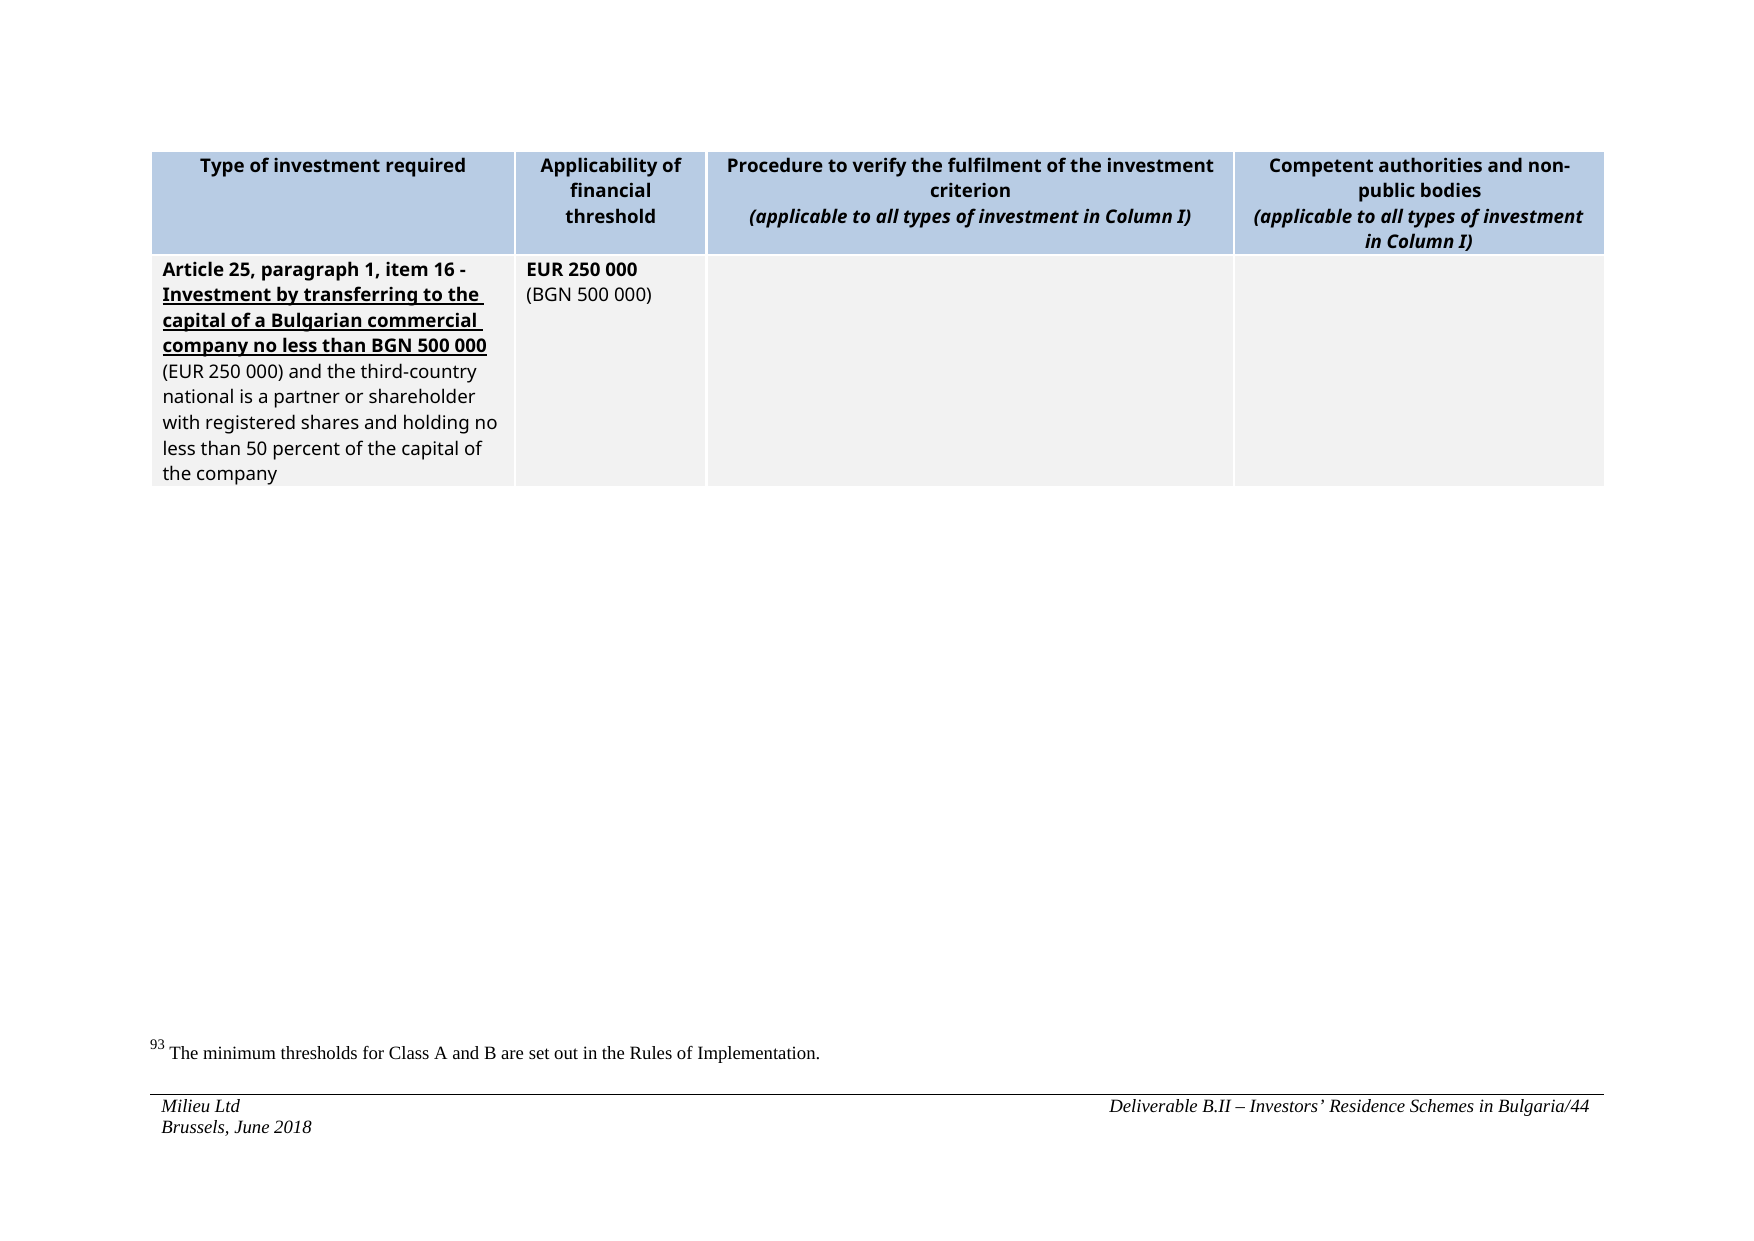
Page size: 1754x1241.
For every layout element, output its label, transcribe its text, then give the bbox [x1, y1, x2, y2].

table_header Procedure to verify the fulfilment of the investment criterion (applicable to all types of investment in Column I) [708, 152, 1233, 254]
table_header Competent authorities and non-public bodies (applicable to all types of investment in Column I) [1235, 152, 1604, 254]
table_header Type of investment required [152, 152, 514, 254]
table_header Applicability of financial threshold [516, 152, 705, 254]
table_cell EUR 250 000 (BGN 500 000) [516, 256, 705, 486]
table_cell Article 25, paragraph 1, item 16 - Investment by transferring to the capital of a Bulgarian commercial company no less than BGN 500 000 (EUR 250 000) and the third-country national is a partner or shareholder with registered shares and holding no less than 50 percent of the capital of the company [152, 256, 514, 486]
